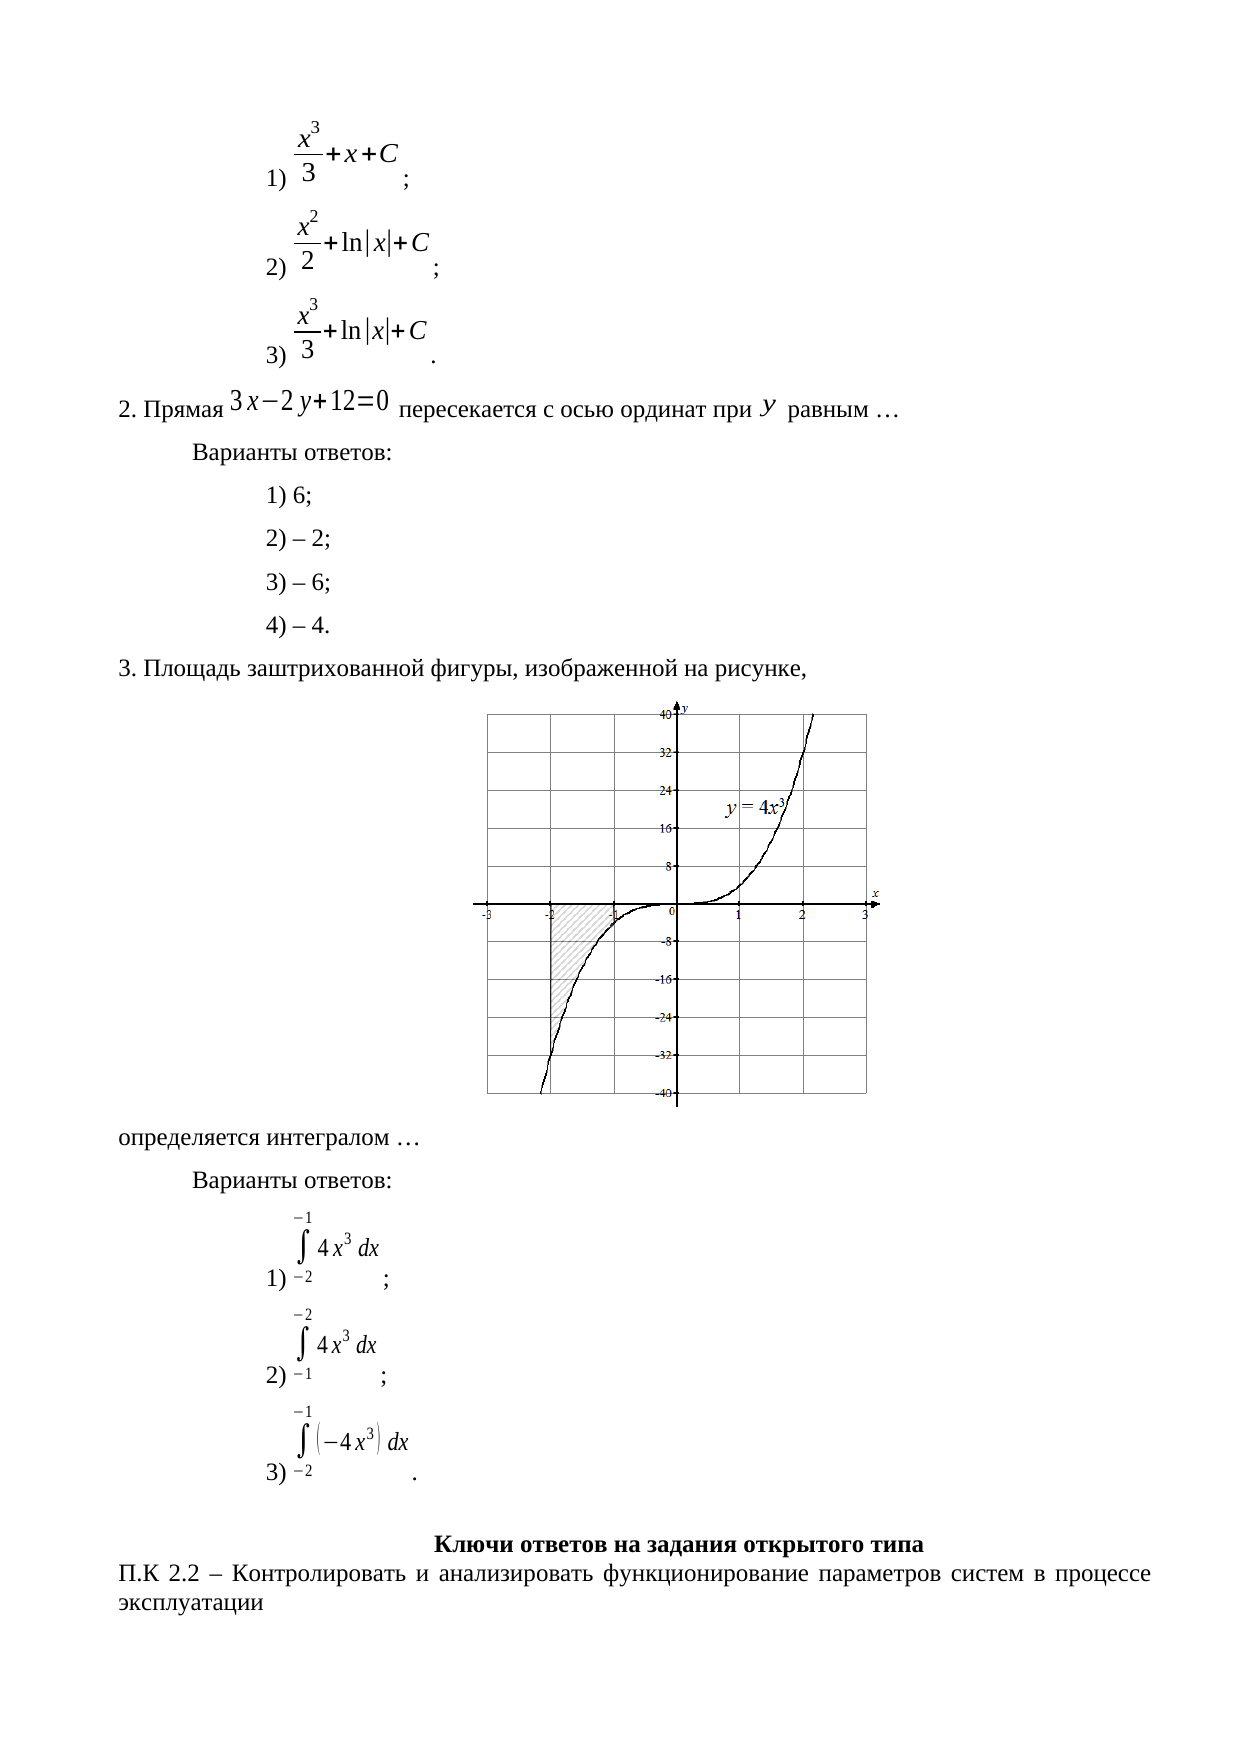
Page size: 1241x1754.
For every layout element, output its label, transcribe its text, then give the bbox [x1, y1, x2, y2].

text 2) ; [266, 1306, 1152, 1389]
text 3. Площадь заштрихованной фигуры, изображенной на рисунке, [118, 653, 1152, 682]
text Варианты ответов: [118, 1166, 1152, 1194]
text 4) – 4. [266, 610, 1152, 638]
text 1) ; [266, 118, 1152, 192]
text 2) ; [266, 207, 1152, 281]
text 2. Прямая пересекается с осью ординат при равным … [118, 384, 1152, 423]
text 2) – 2; [266, 523, 1152, 552]
text Варианты ответов: [118, 437, 1152, 466]
text П.К 2.2 – Контролировать и анализировать функционирование параметров систем в процессе эксплуатации [118, 1558, 1152, 1616]
text 3) – 6; [266, 567, 1152, 595]
text 3) . [266, 295, 1152, 369]
text определяется интегралом … [118, 1122, 1152, 1151]
text 1) 6; [266, 480, 1152, 509]
text 1) ; [266, 1209, 1152, 1292]
picture [472, 696, 887, 1109]
text Ключи ответов на задания открытого типа [118, 1529, 1152, 1558]
text 3) . [266, 1403, 1152, 1486]
